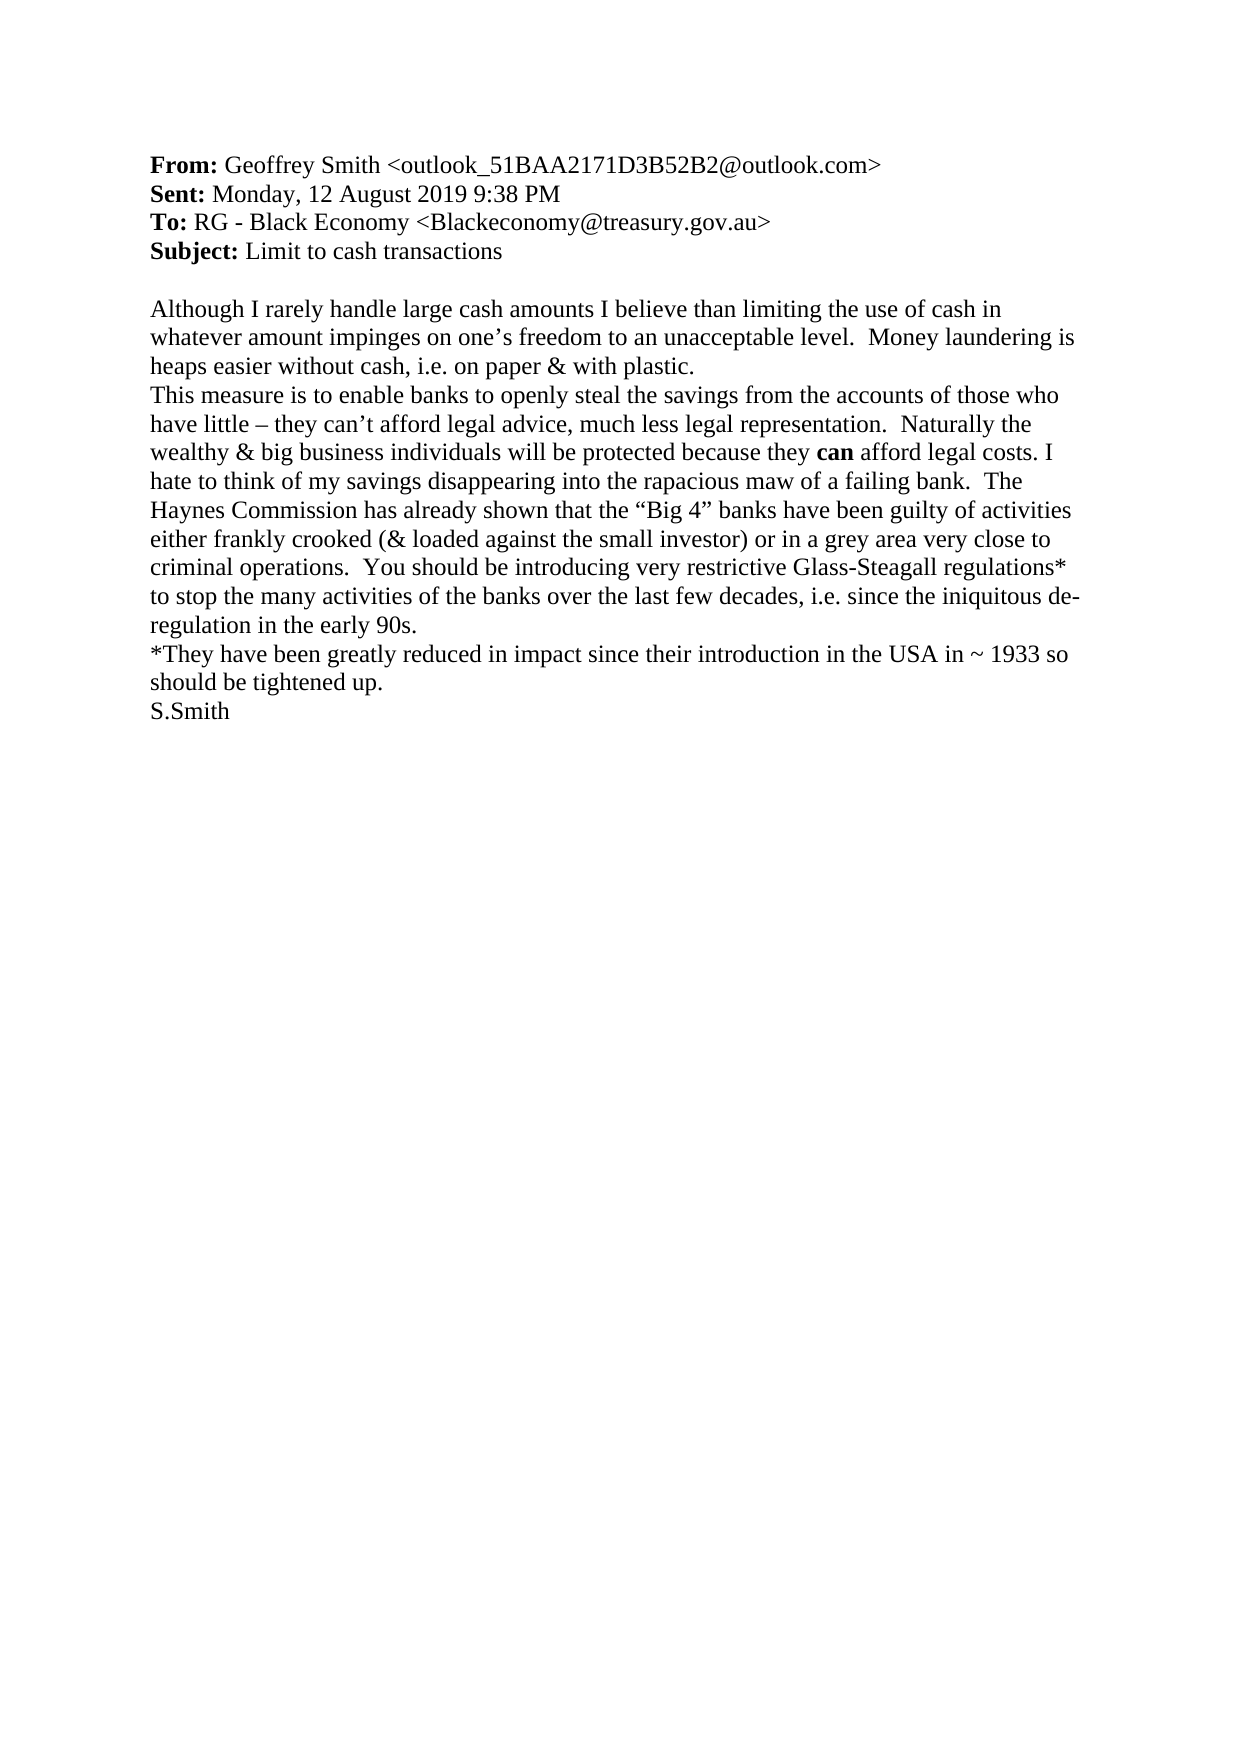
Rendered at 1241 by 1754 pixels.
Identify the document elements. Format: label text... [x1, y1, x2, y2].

text Although I rarely handle large cash amounts I believe than limiting the use of cash in whatever amount impinges on one’s freedom to an unacceptable level. Money laundering is heaps easier without cash, i.e. on paper & with plastic. [150, 294, 1090, 380]
text This measure is to enable banks to openly steal the savings from the accounts of those who have little – they can’t afford legal advice, much less legal representation. Naturally the wealthy & big business individuals will be protected because they can afford legal costs. I hate to think of my savings disappearing into the rapacious maw of a failing bank. The Haynes Commission has already shown that the “Big 4” banks have been guilty of activities either frankly crooked (& loaded against the small investor) or in a grey area very close to criminal operations. You should be introducing very restrictive Glass-Steagall regulations* to stop the many activities of the banks over the last few decades, i.e. since the iniquitous de-regulation in the early 90s. [150, 380, 1090, 639]
text S.Smith [150, 696, 1090, 725]
text *They have been greatly reduced in impact since their introduction in the USA in ~ 1933 so should be tightened up. [150, 639, 1090, 696]
text From: Geoffrey Smith <outlook_51BAA2171D3B52B2@outlook.com> Sent: Monday, 12 August 2019 9:38 PM To: RG - Black Economy <Blackeconomy@treasury.gov.au> Subject: Limit to cash transactions [150, 150, 1090, 265]
